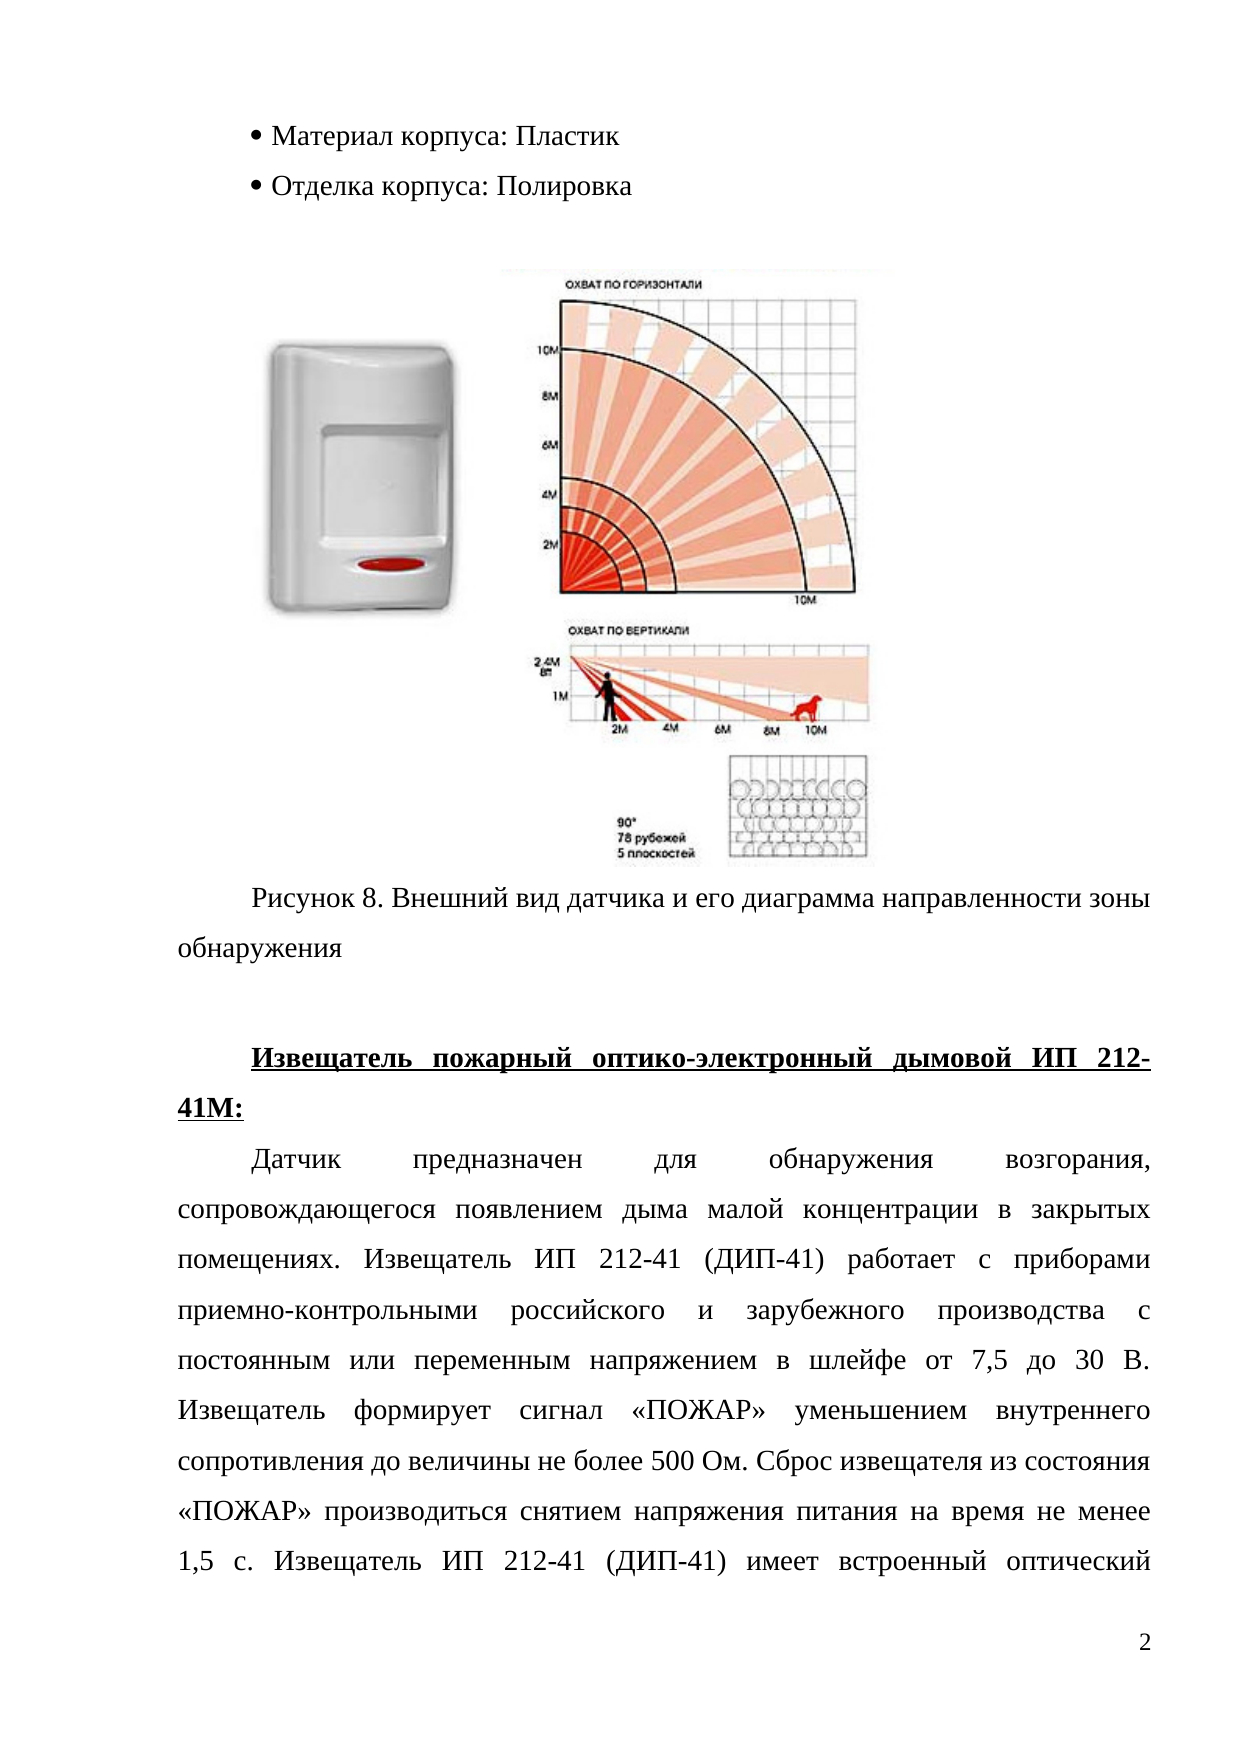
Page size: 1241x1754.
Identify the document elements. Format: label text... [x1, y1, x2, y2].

list Отделка корпуса: Полировка [177, 168, 1152, 202]
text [177, 1141, 1152, 1577]
list Материал корпуса: Пластик [177, 118, 1152, 152]
picture [251, 269, 895, 867]
text Извещатель пожарный оптико-электронный дымовой ИП 212-41М: [177, 1040, 1152, 1124]
text Рисунок 8. Внешний вид датчика и его диаграмма направленности зоны обнаружения [177, 880, 1152, 964]
